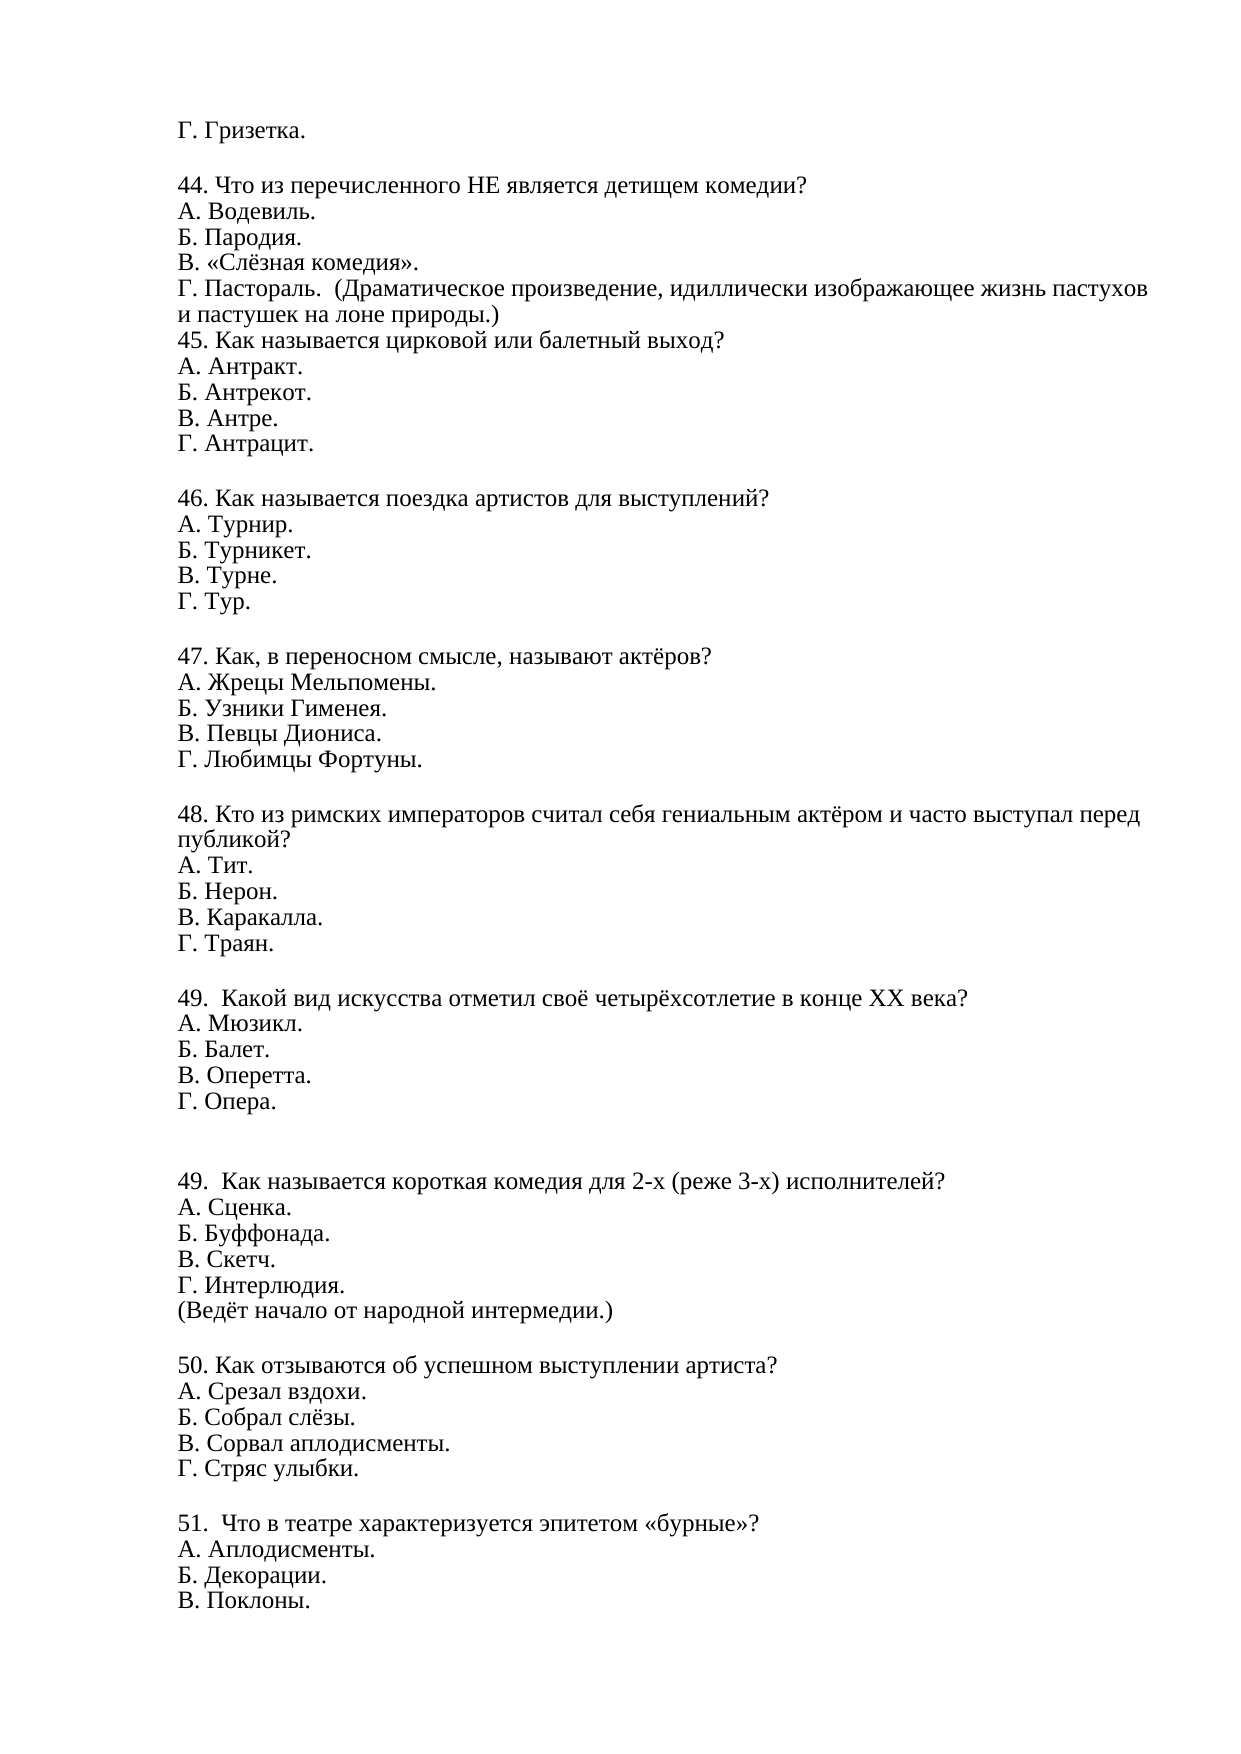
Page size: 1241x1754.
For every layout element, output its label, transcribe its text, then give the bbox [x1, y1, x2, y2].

text 46. Как называется поездка артистов для выступлений? [177, 486, 1152, 512]
text Б. Пародия. [177, 224, 1152, 250]
text Г. Траян. [177, 931, 1152, 957]
text А. Тит. [177, 853, 1152, 879]
text Б. Собрал слёзы. [177, 1404, 1152, 1430]
text 44. Что из перечисленного НЕ является детищем комедии? [177, 173, 1152, 198]
text 45. Как называется цирковой или балетный выход? [177, 328, 1152, 354]
text 49. Как называется короткая комедия для 2-х (реже 3-х) исполнителей? [177, 1169, 1152, 1195]
text Г. Антрацит. [177, 431, 1152, 457]
text Б. Нерон. [177, 879, 1152, 905]
text 48. Кто из римских императоров считал себя гениальным актёром и часто выступал перед публикой? [177, 802, 1152, 853]
text Б. Антрекот. [177, 379, 1152, 405]
text В. Певцы Диониса. [177, 721, 1152, 747]
text В. Поклоны. [177, 1588, 1152, 1614]
text В. Турне. [177, 563, 1152, 589]
text Б. Турникет. [177, 537, 1152, 563]
text А. Водевиль. [177, 198, 1152, 224]
text Г. Тур. [177, 589, 1152, 615]
text Г. Гризетка. [177, 118, 1152, 144]
text Г. Стряс улыбки. [177, 1456, 1152, 1482]
text 51. Что в театре характеризуется эпитетом «бурные»? [177, 1511, 1152, 1537]
text Б. Узники Гименея. [177, 695, 1152, 721]
text (Ведёт начало от народной интермедии.) [177, 1298, 1152, 1324]
text А. Мюзикл. [177, 1011, 1152, 1037]
text А. Турнир. [177, 512, 1152, 537]
text Г. Любимцы Фортуны. [177, 747, 1152, 773]
text 49. Какой вид искусства отметил своё четырёхсотлетие в конце ХХ века? [177, 985, 1152, 1011]
text В. Каракалла. [177, 905, 1152, 931]
text А. Антракт. [177, 354, 1152, 379]
text А. Сценка. [177, 1195, 1152, 1221]
text В. Антре. [177, 405, 1152, 431]
text Г. Пастораль. (Драматическое произведение, идиллически изображающее жизнь пастухов и пастушек на лоне природы.) [177, 276, 1152, 328]
text Б. Балет. [177, 1037, 1152, 1063]
text 47. Как, в переносном смысле, называют актёров? [177, 644, 1152, 669]
text Б. Декорации. [177, 1562, 1152, 1588]
text А. Аплодисменты. [177, 1537, 1152, 1562]
text А. Срезал вздохи. [177, 1379, 1152, 1404]
text Г. Опера. [177, 1089, 1152, 1114]
text В. Сорвал аплодисменты. [177, 1430, 1152, 1456]
text В. Оперетта. [177, 1063, 1152, 1089]
text 50. Как отзываются об успешном выступлении артиста? [177, 1353, 1152, 1379]
text В. Скетч. [177, 1247, 1152, 1272]
text Б. Буффонада. [177, 1221, 1152, 1247]
text А. Жрецы Мельпомены. [177, 669, 1152, 695]
text Г. Интерлюдия. [177, 1272, 1152, 1298]
text В. «Слёзная комедия». [177, 250, 1152, 276]
